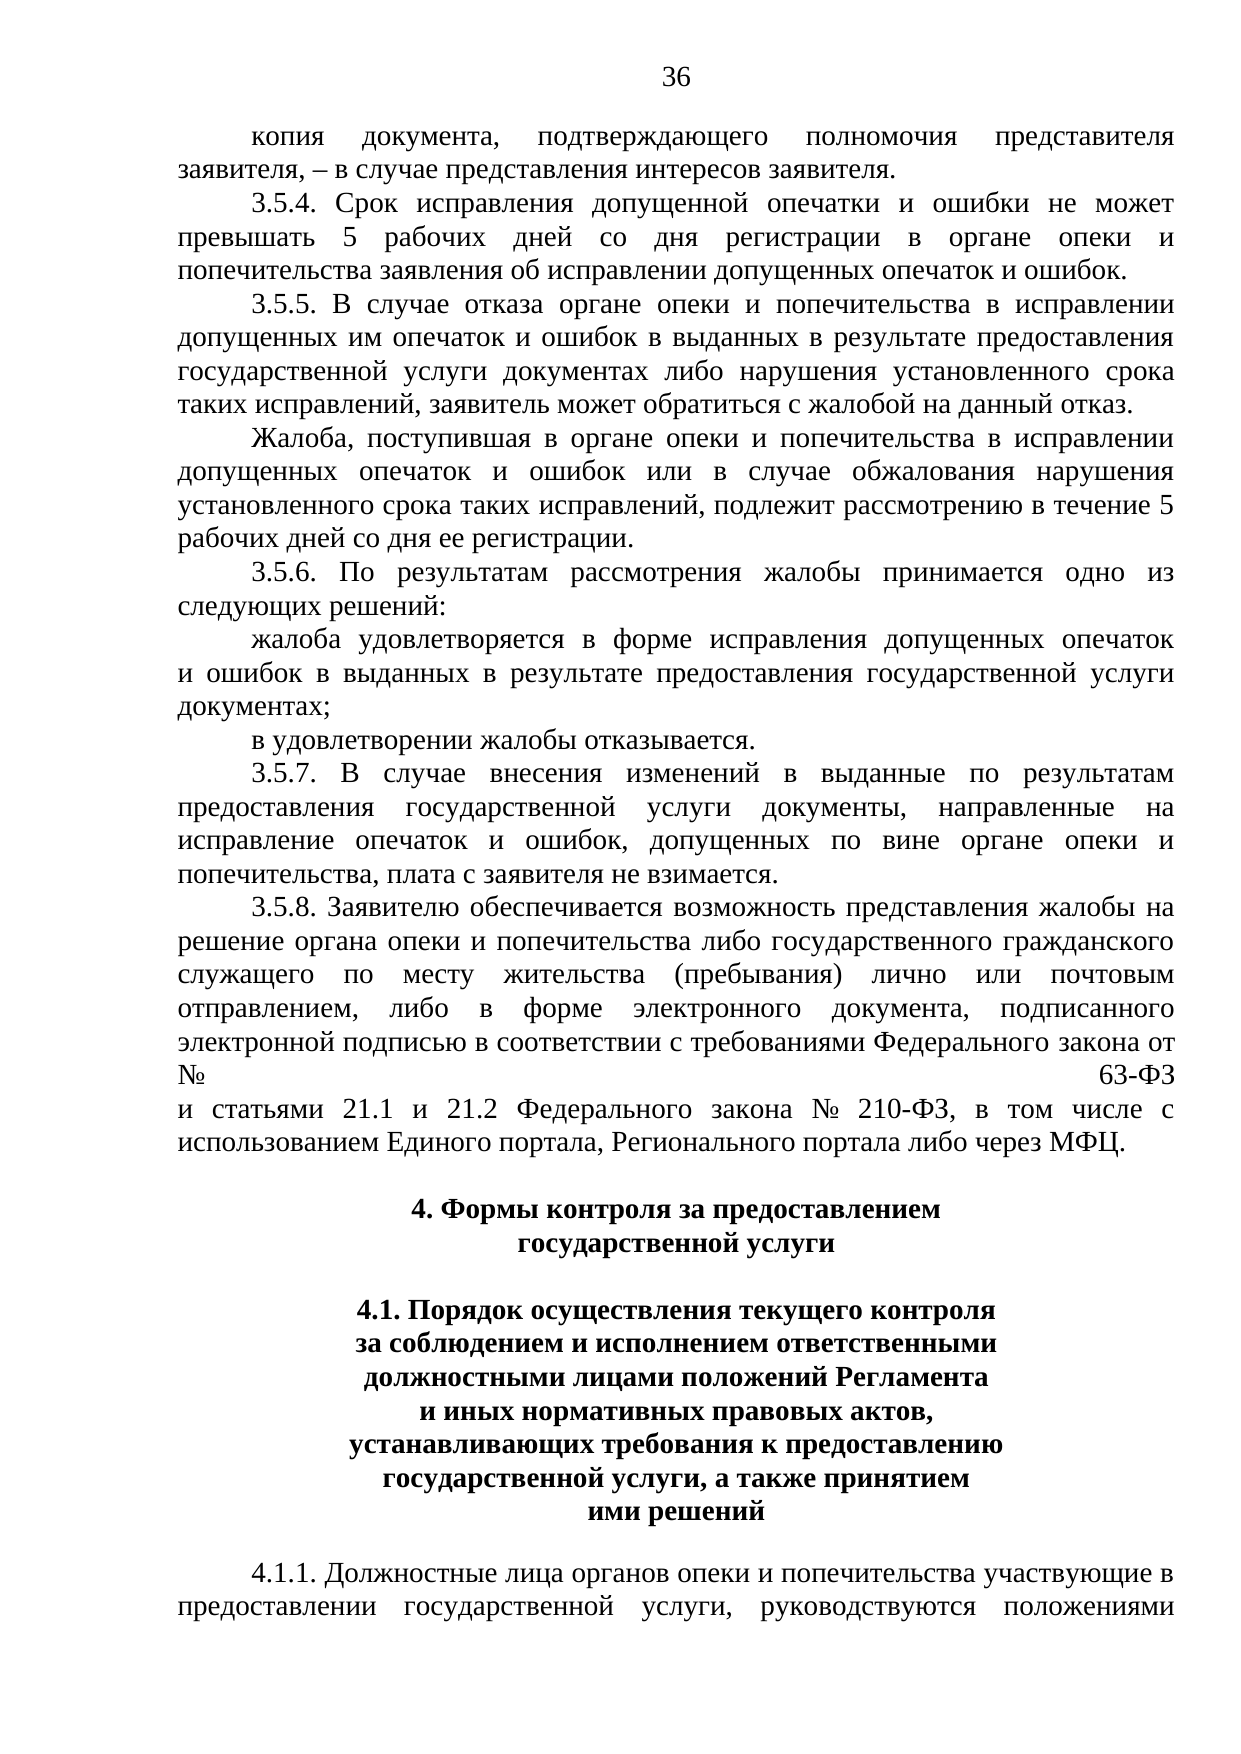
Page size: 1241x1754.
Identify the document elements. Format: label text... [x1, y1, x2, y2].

text в удовлетворении жалобы отказывается. [177, 722, 1175, 755]
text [177, 1555, 1175, 1622]
text 3.5.8. Заявителю обеспечивается возможность представления жалобы на решение органа опеки и попечительства либо государственного гражданского служащего по месту жительства (пребывания) лично или почтовым отправлением, либо в форме электронного документа, подписанного электронной подписью в соответствии с требованиями Федерального закона от № 63-ФЗ и статьями 21.1 и 21.2 Федерального закона № 210-ФЗ, в том числе с использованием Единого портала, Регионального портала либо через МФЦ. [177, 889, 1175, 1158]
text устанавливающих требования к предоставлению [177, 1426, 1175, 1460]
text ими решений [177, 1493, 1175, 1527]
text 3.5.5. В случае отказа органе опеки и попечительства в исправлении допущенных им опечаток и ошибок в выданных в результате предоставления государственной услуги документах либо нарушения установленного срока таких исправлений, заявитель может обратиться с жалобой на данный отказ. [177, 286, 1175, 420]
text государственной услуги [177, 1225, 1175, 1258]
text 4.1. Порядок осуществления текущего контроля [177, 1292, 1175, 1326]
text жалоба удовлетворяется в форме исправления допущенных опечаток и ошибок в выданных в результате предоставления государственной услуги документах; [177, 621, 1175, 722]
text должностными лицами положений Регламента [177, 1359, 1175, 1393]
text копия документа, подтверждающего полномочия представителя заявителя, – в случае представления интересов заявителя. [177, 118, 1175, 185]
text 3.5.7. В случае внесения изменений в выданные по результатам предоставления государственной услуги документы, направленные на исправление опечаток и ошибок, допущенных по вине органе опеки и попечительства, плата с заявителя не взимается. [177, 755, 1175, 889]
text 4. Формы контроля за предоставлением [177, 1191, 1175, 1225]
text за соблюдением и исполнением ответственными [177, 1326, 1175, 1359]
text государственной услуги, а также принятием [177, 1460, 1175, 1493]
text Жалоба, поступившая в органе опеки и попечительства в исправлении допущенных опечаток и ошибок или в случае обжалования нарушения установленного срока таких исправлений, подлежит рассмотрению в течение 5 рабочих дней со дня ее регистрации. [177, 420, 1175, 554]
text 3.5.4. Срок исправления допущенной опечатки и ошибки не может превышать 5 рабочих дней со дня регистрации в органе опеки и попечительства заявления об исправлении допущенных опечаток и ошибок. [177, 185, 1175, 286]
text и иных нормативных правовых актов, [177, 1393, 1175, 1426]
text 3.5.6. По результатам рассмотрения жалобы принимается одно из следующих решений: [177, 554, 1175, 621]
